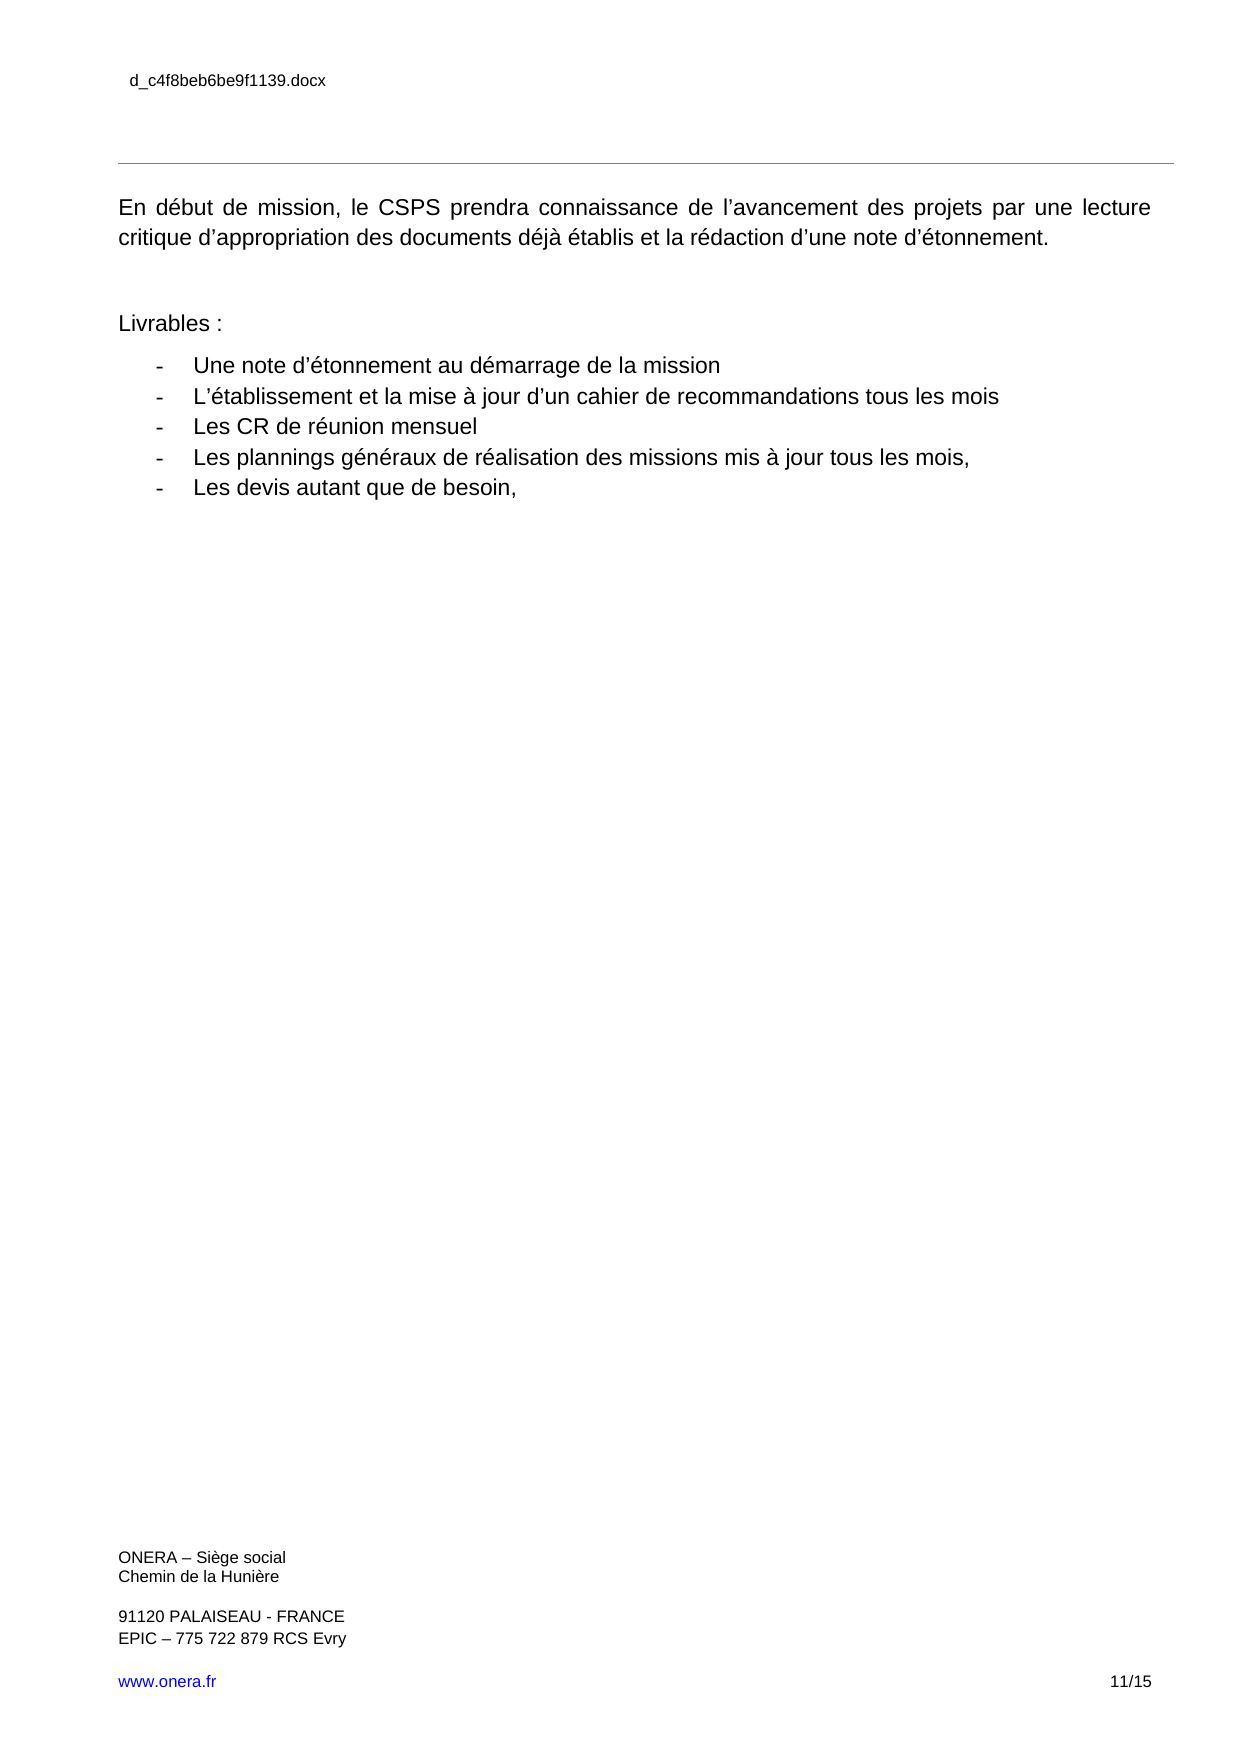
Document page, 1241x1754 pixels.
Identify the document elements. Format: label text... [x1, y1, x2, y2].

list L’établissement et la mise à jour d’un cahier de recommandations tous les mois [156, 383, 1152, 409]
list Les CR de réunion mensuel [156, 413, 1152, 440]
list Les devis autant que de besoin, [156, 474, 1152, 501]
list Les plannings généraux de réalisation des missions mis à jour tous les mois, [156, 444, 1152, 470]
list Une note d’étonnement au démarrage de la mission [156, 352, 1152, 379]
text Livrables : [118, 310, 1152, 336]
text En début de mission, le CSPS prendra connaissance de l’avancement des projets par une lecture critique d’appropriation des documents déjà établis et la rédaction d’une note d’étonnement. [118, 194, 1152, 251]
